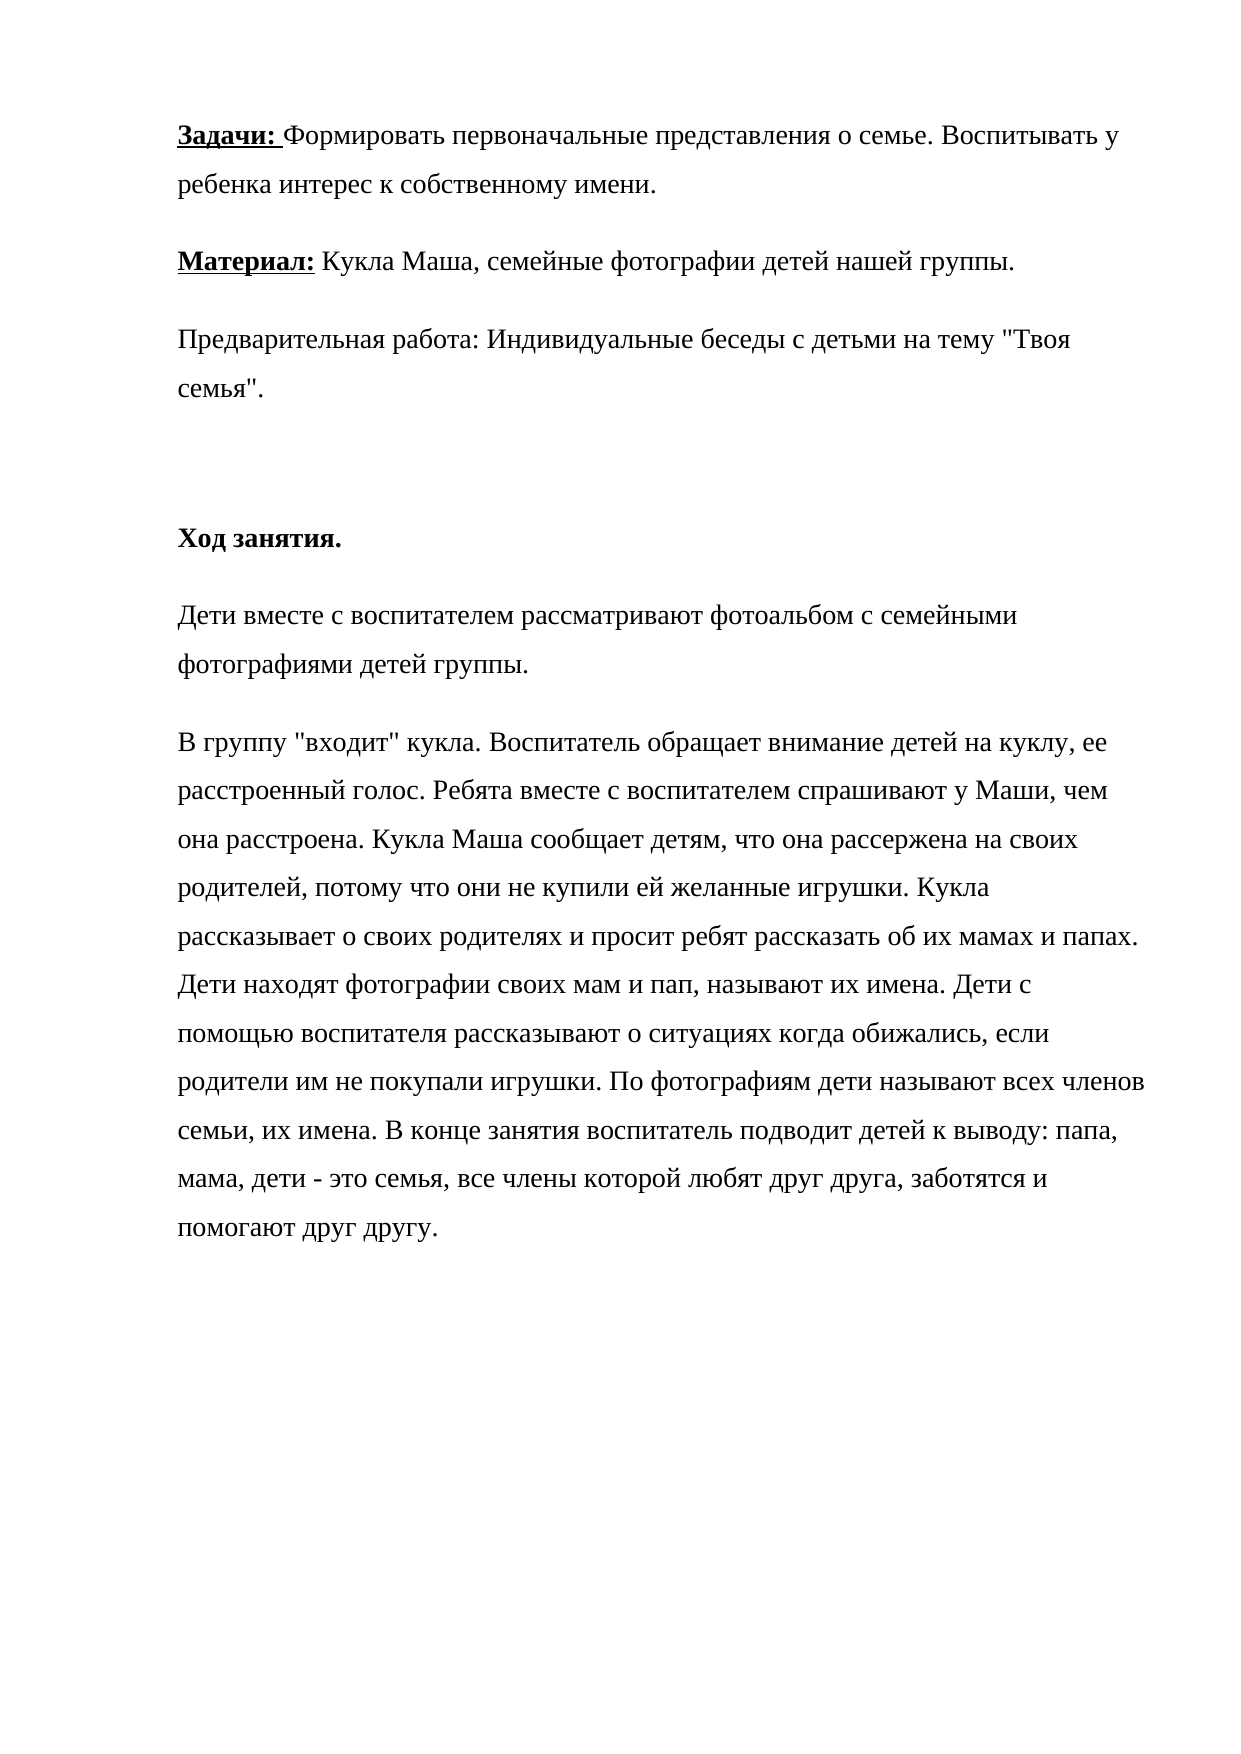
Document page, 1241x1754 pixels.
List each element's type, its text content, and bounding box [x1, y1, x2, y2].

text Ход занятия. [177, 521, 1152, 553]
text В группу "входит" кукла. Воспитатель обращает внимание детей на куклу, ее расстроенный голос. Ребята вместе с воспитателем спрашивают у Маши, чем она расстроена. Кукла Маша сообщает детям, что она рассержена на своих родителей, потому что они не купили ей желанные игрушки. Кукла рассказывает о своих родителях и просит ребят рассказать об их мамах и папах. Дети находят фотографии своих мам и пап, называют их имена. Дети с помощью воспитателя рассказывают о ситуациях когда обижались, если родители им не покупали игрушки. По фотографиям дети называют всех членов семьи, их имена. В конце занятия воспитатель подводит детей к выводу: папа, мама, дети - это семья, все члены которой любят друг друга, заботятся и помогают друг другу. [177, 724, 1152, 1242]
text Дети вместе с воспитателем рассматривают фотоальбом с семейными фотографиями детей группы. [177, 598, 1152, 679]
text Материал: Кукла Маша, семейные фотографии детей нашей группы. [177, 244, 1152, 277]
text Задачи: Формировать первоначальные представления о семье. Воспитывать у ребенка интерес к собственному имени. [177, 118, 1152, 199]
text Предварительная работа: Индивидуальные беседы с детьми на тему "Твоя семья". [177, 322, 1152, 403]
